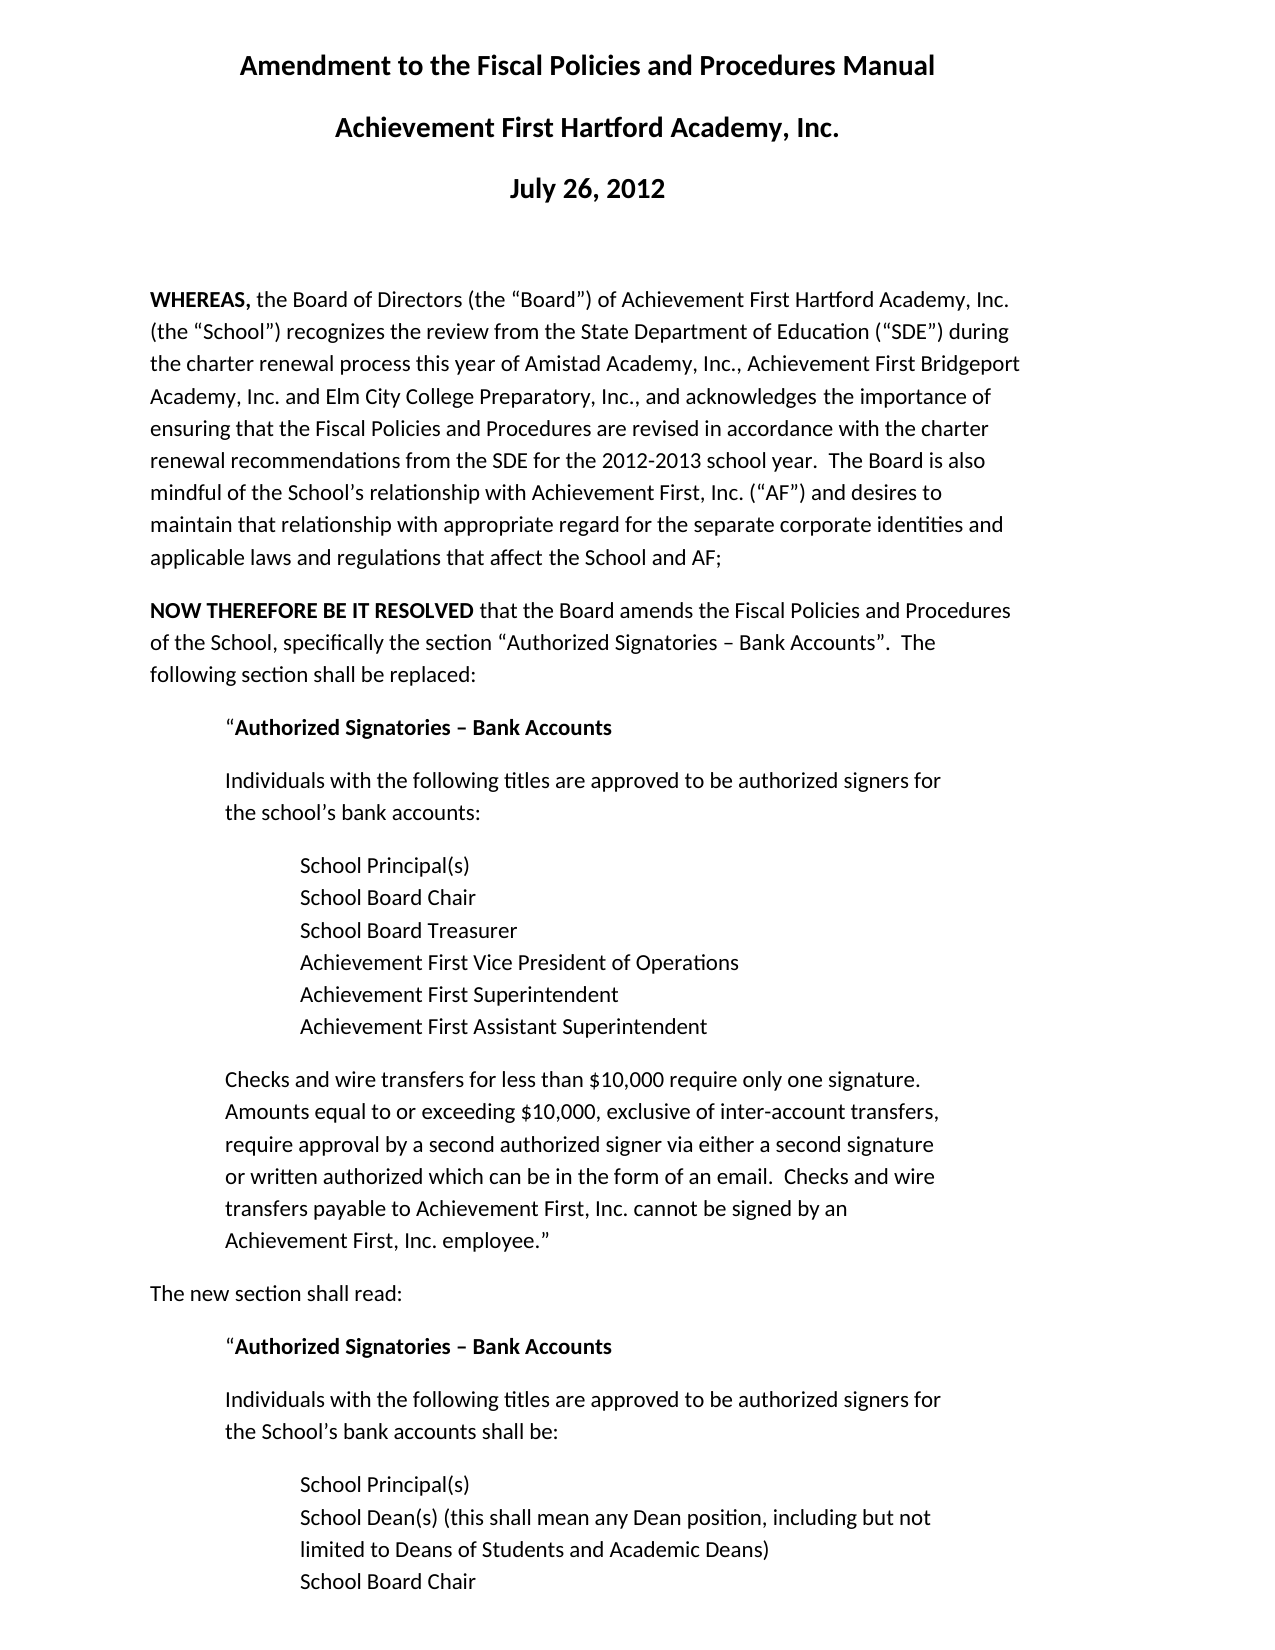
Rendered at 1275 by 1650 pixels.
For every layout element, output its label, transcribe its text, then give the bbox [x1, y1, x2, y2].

text Individuals with the following titles are approved to be authorized signers for the School’s bank accounts shall be: [225, 1385, 950, 1446]
text “Authorized Signatories – Bank Accounts [225, 713, 950, 741]
text The new section shall read: [150, 1279, 1025, 1307]
text School Principal(s) School Board Chair School Board Treasurer Achievement First Vice President of Operations Achievement First Superintendent Achievement First Assistant Superintendent [225, 851, 950, 1040]
text NOW THEREFORE BE IT RESOLVED that the Board amends the Fiscal Policies and Procedures of the School, specifically the section “Authorized Signatories – Bank Accounts”. The following section shall be replaced: [150, 596, 1025, 688]
text Achievement First Hartford Academy, Inc. [150, 109, 1025, 144]
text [300, 1471, 950, 1595]
text WHEREAS, the Board of Directors (the “Board”) of Achievement First Hartford Academy, Inc. (the “School”) recognizes the review from the State Department of Education (“SDE”) during the charter renewal process this year of Amistad Academy, Inc., Achievement First Bridgeport Academy, Inc. and Elm City College Preparatory, Inc., and acknowledges the importance of ensuring that the Fiscal Policies and Procedures are revised in accordance with the charter renewal recommendations from the SDE for the 2012-2013 school year. The Board is also mindful of the School’s relationship with Achievement First, Inc. (“AF”) and desires to maintain that relationship with appropriate regard for the separate corporate identities and applicable laws and regulations that affect the School and AF; [150, 285, 1025, 571]
text Amendment to the Fiscal Policies and Procedures Manual [150, 47, 1025, 82]
text July 26, 2012 [150, 170, 1025, 206]
text “Authorized Signatories – Bank Accounts [225, 1332, 950, 1360]
text Individuals with the following titles are approved to be authorized signers for the school’s bank accounts: [225, 766, 950, 826]
text Checks and wire transfers for less than $10,000 require only one signature. Amounts equal to or exceeding $10,000, exclusive of inter-account transfers, require approval by a second authorized signer via either a second signature or written authorized which can be in the form of an email. Checks and wire transfers payable to Achievement First, Inc. cannot be signed by an Achievement First, Inc. employee.” [225, 1065, 950, 1254]
